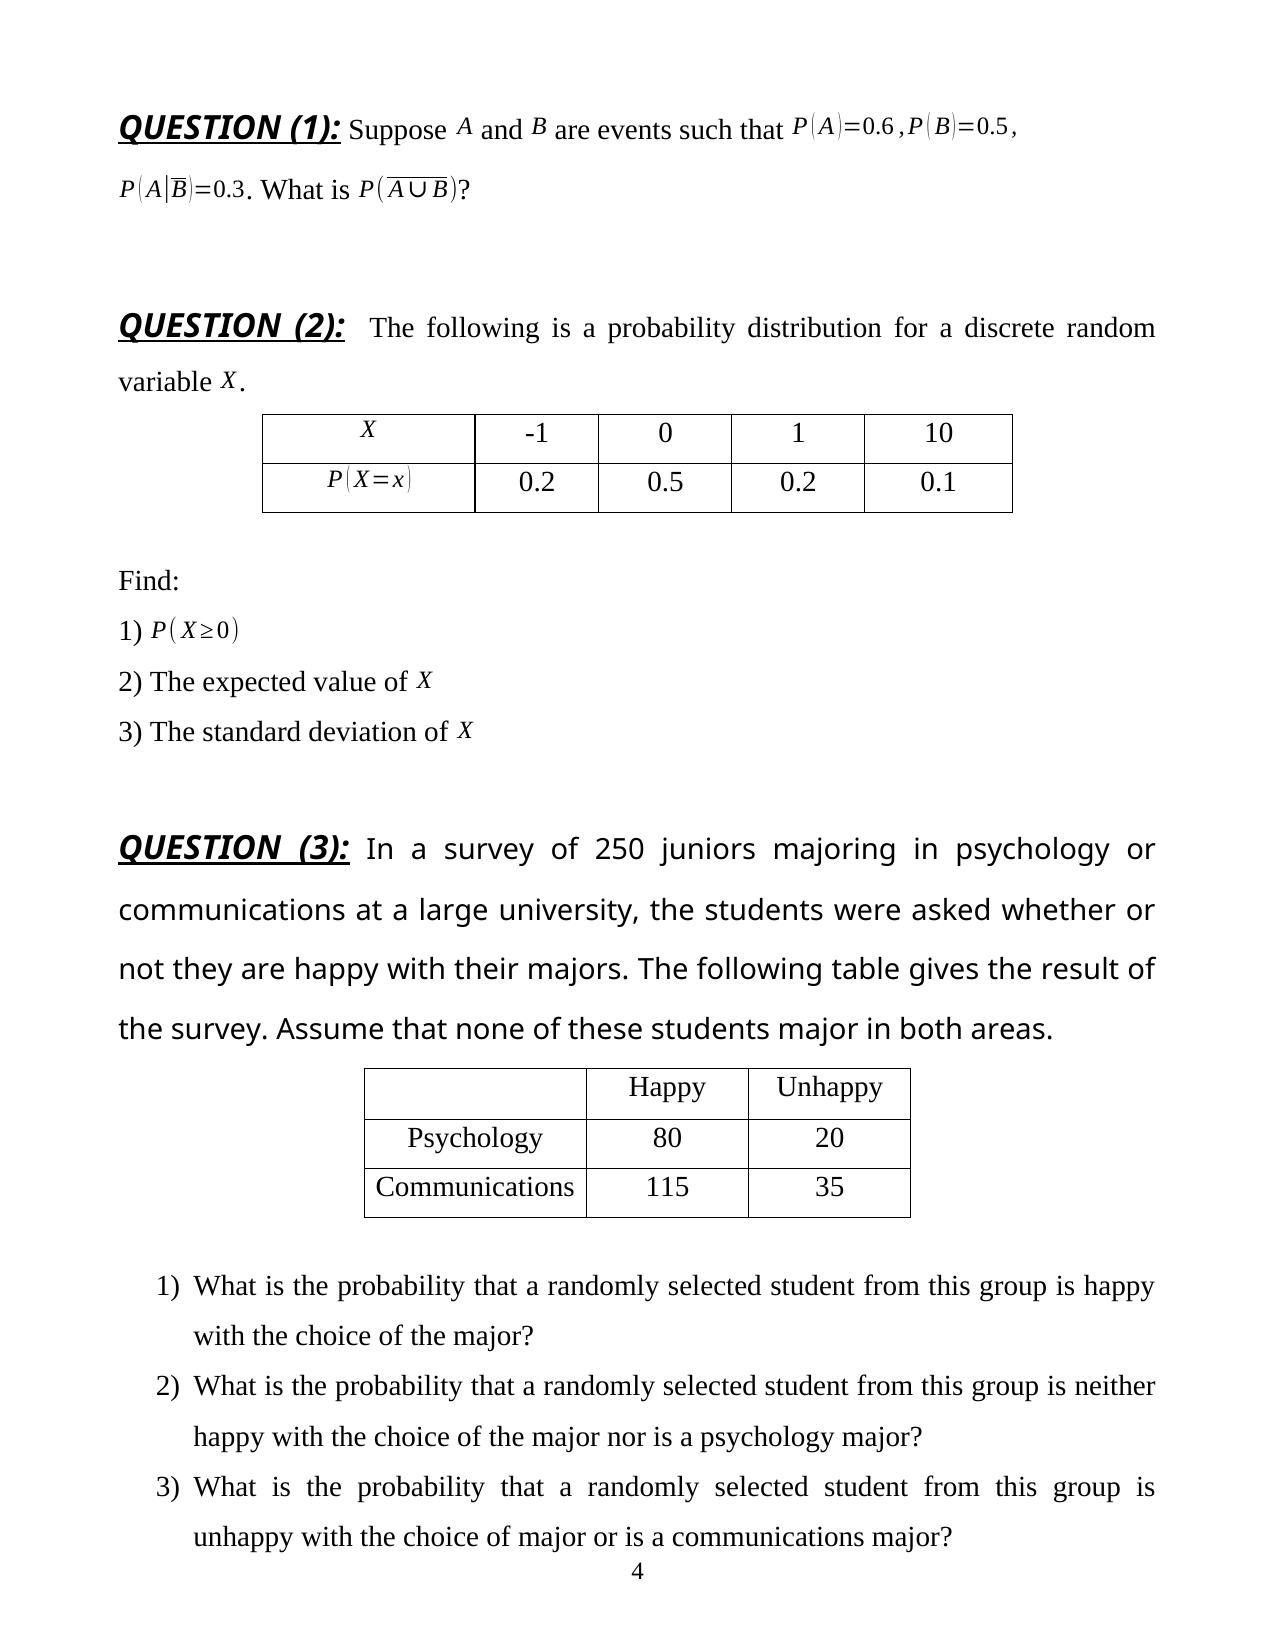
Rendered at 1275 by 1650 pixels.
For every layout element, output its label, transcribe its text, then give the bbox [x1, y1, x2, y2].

table_cell 0.2 [476, 464, 598, 512]
list What is the probability that a randomly selected student from this group is unhappy with the choice of major or is a communications major? [156, 1469, 1157, 1553]
table_header [365, 1069, 586, 1119]
text . What is ? [118, 172, 1157, 206]
table_cell [263, 464, 474, 512]
table_cell 0.5 [599, 464, 731, 512]
list What is the probability that a randomly selected student from this group is neither happy with the choice of the major nor is a psychology major? [156, 1368, 1157, 1452]
table_cell 0.2 [732, 464, 864, 512]
text 2) The expected value of [118, 664, 1157, 697]
table_cell 35 [749, 1169, 910, 1217]
text QUESTION (2): The following is a probability distribution for a discrete random variable . [118, 302, 1157, 397]
table_header Unhappy [749, 1069, 910, 1119]
list What is the probability that a randomly selected student from this group is happy with the choice of the major? [156, 1268, 1157, 1352]
table_cell 20 [749, 1120, 910, 1168]
text 3) The standard deviation of [118, 714, 1157, 748]
table_header 1 [732, 415, 864, 463]
table_cell 115 [587, 1169, 748, 1217]
table_header [263, 415, 474, 463]
table_cell 80 [587, 1120, 748, 1168]
text QUESTION (1): Suppose and are events such that [118, 104, 1157, 149]
table_header Happy [587, 1069, 748, 1119]
text Find: [118, 563, 1157, 597]
table_header 10 [865, 415, 1012, 463]
table_cell 0.1 [865, 464, 1012, 512]
table_header 0 [599, 415, 731, 463]
text QUESTION (3): In a survey of 250 juniors majoring in psychology or communications at a large university, the students were asked whether or not they are happy with their majors. The following table gives the result of the survey. Assume that none of these students major in both areas. [118, 824, 1157, 1048]
table_cell Communications [365, 1169, 586, 1217]
text 1) [118, 613, 1157, 647]
table_cell Psychology [365, 1120, 586, 1168]
table_header -1 [476, 415, 598, 463]
